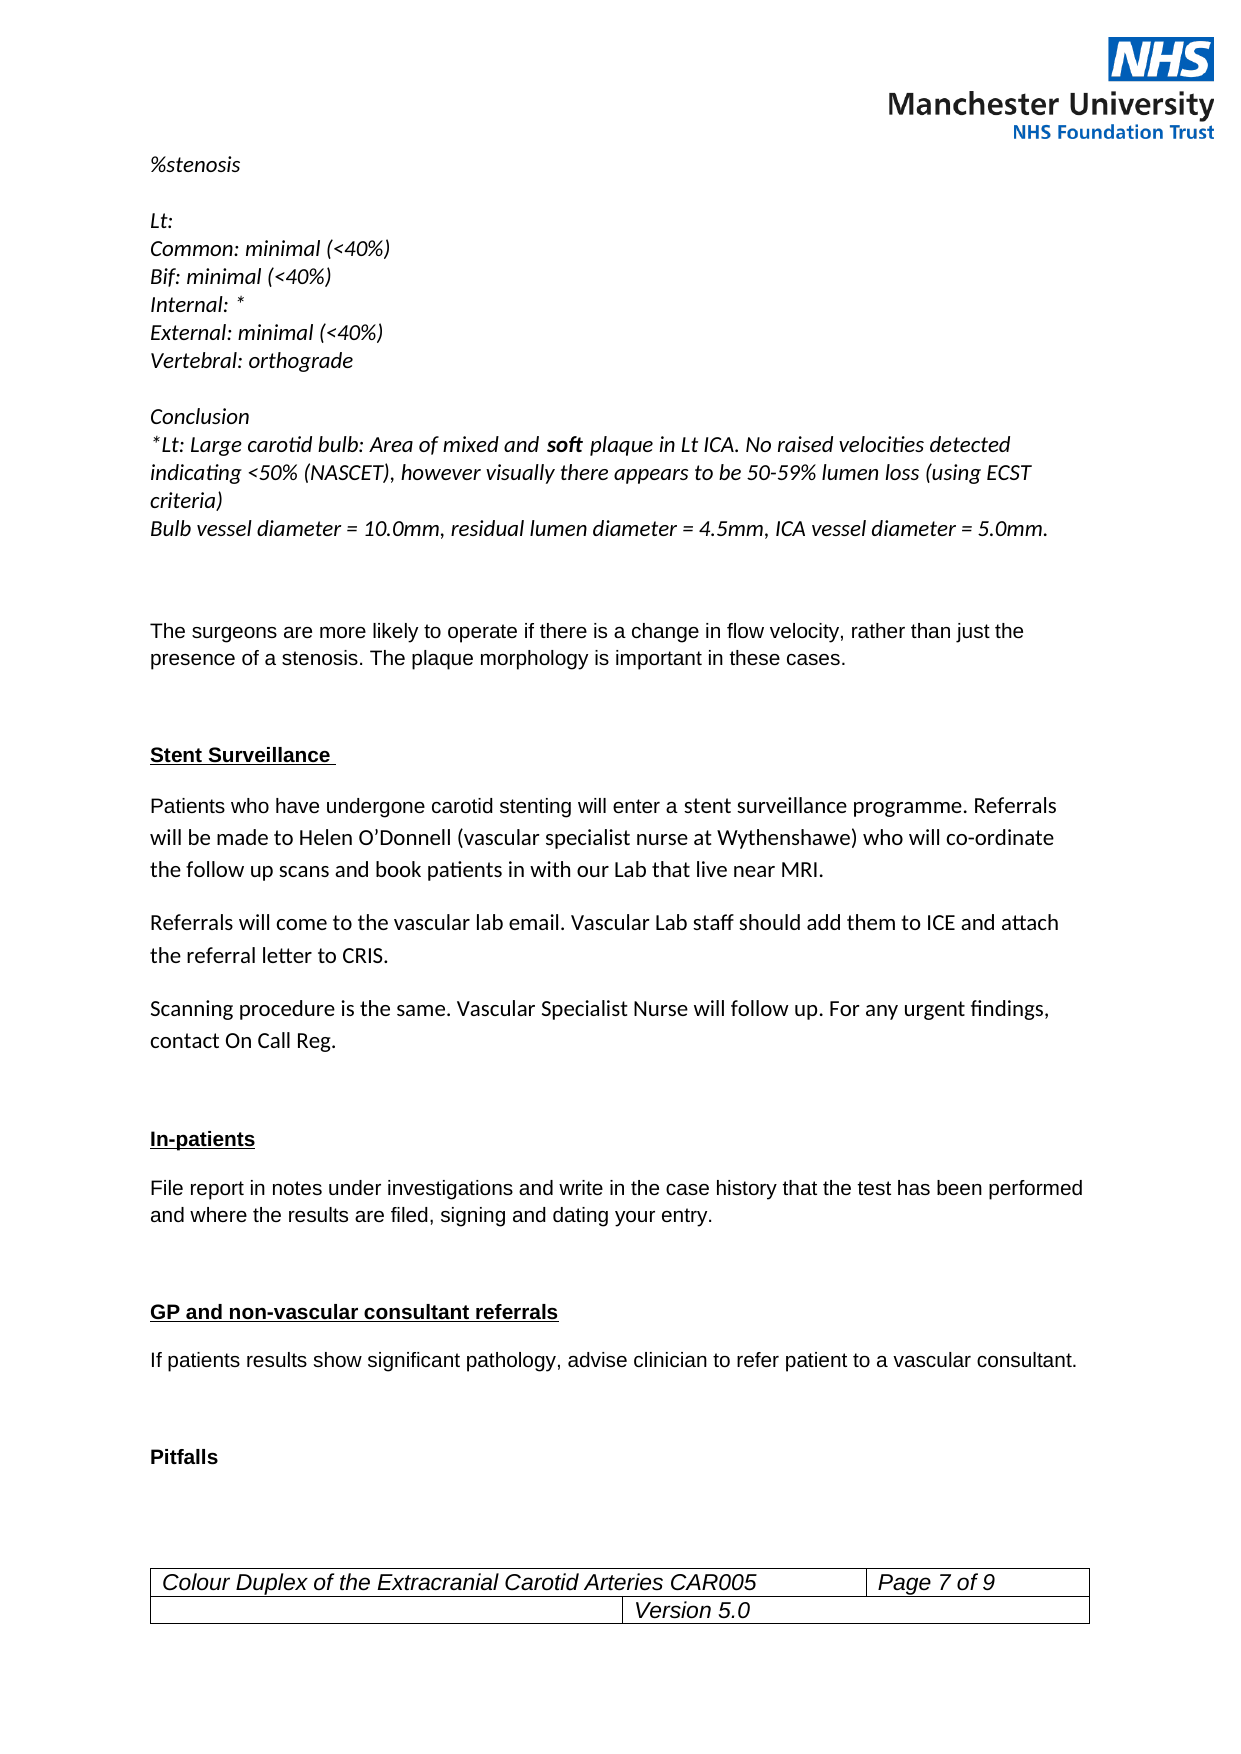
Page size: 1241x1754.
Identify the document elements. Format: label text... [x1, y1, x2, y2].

text Scanning procedure is the same. Vascular Specialist Nurse will follow up. For any urgent findings, contact On Call Reg. [150, 994, 1090, 1054]
text GP and non-vascular consultant referrals [150, 1300, 1090, 1324]
picture [889, 37, 1214, 139]
text Bif: minimal (<40%) [150, 262, 1090, 290]
text Patients who have undergone carotid stenting will enter a stent surveillance programme. Referrals will be made to Helen O’Donnell (vascular specialist nurse at Wythenshawe) who will co-ordinate the follow up scans and book patients in with our Lab that live near MRI. [150, 791, 1090, 883]
text Referrals will come to the vascular lab email. Vascular Lab staff should add them to ICE and attach the referral letter to CRIS. [150, 908, 1090, 969]
text Common: minimal (<40%) [150, 234, 1090, 262]
text If patients results show significant pathology, advise clinician to refer patient to a vascular consultant. [150, 1348, 1090, 1372]
text *Lt: Large carotid bulb: Area of mixed and soft plaque in Lt ICA. No raised velocities detected indicating <50% (NASCET), however visually there appears to be 50-59% lumen loss (using ECST criteria) [150, 430, 1090, 514]
text Stent Surveillance [150, 743, 1090, 767]
text The surgeons are more likely to operate if there is a change in flow velocity, rather than just the presence of a stenosis. The plaque morphology is important in these cases. [150, 619, 1090, 670]
text Lt: [150, 206, 1090, 234]
text External: minimal (<40%) [150, 318, 1090, 346]
text File report in notes under investigations and write in the case history that the test has been performed and where the results are filed, signing and dating your entry. [150, 1176, 1090, 1227]
text Vertebral: orthograde [150, 346, 1090, 374]
text Bulb vessel diameter = 10.0mm, residual lumen diameter = 4.5mm, ICA vessel diameter = 5.0mm. [150, 514, 1090, 542]
text In-patients [150, 1127, 1090, 1151]
text Pitfalls [150, 1445, 1090, 1469]
text Conclusion [150, 402, 1090, 430]
text %stenosis [150, 150, 1090, 178]
text Internal: * [150, 290, 1090, 318]
